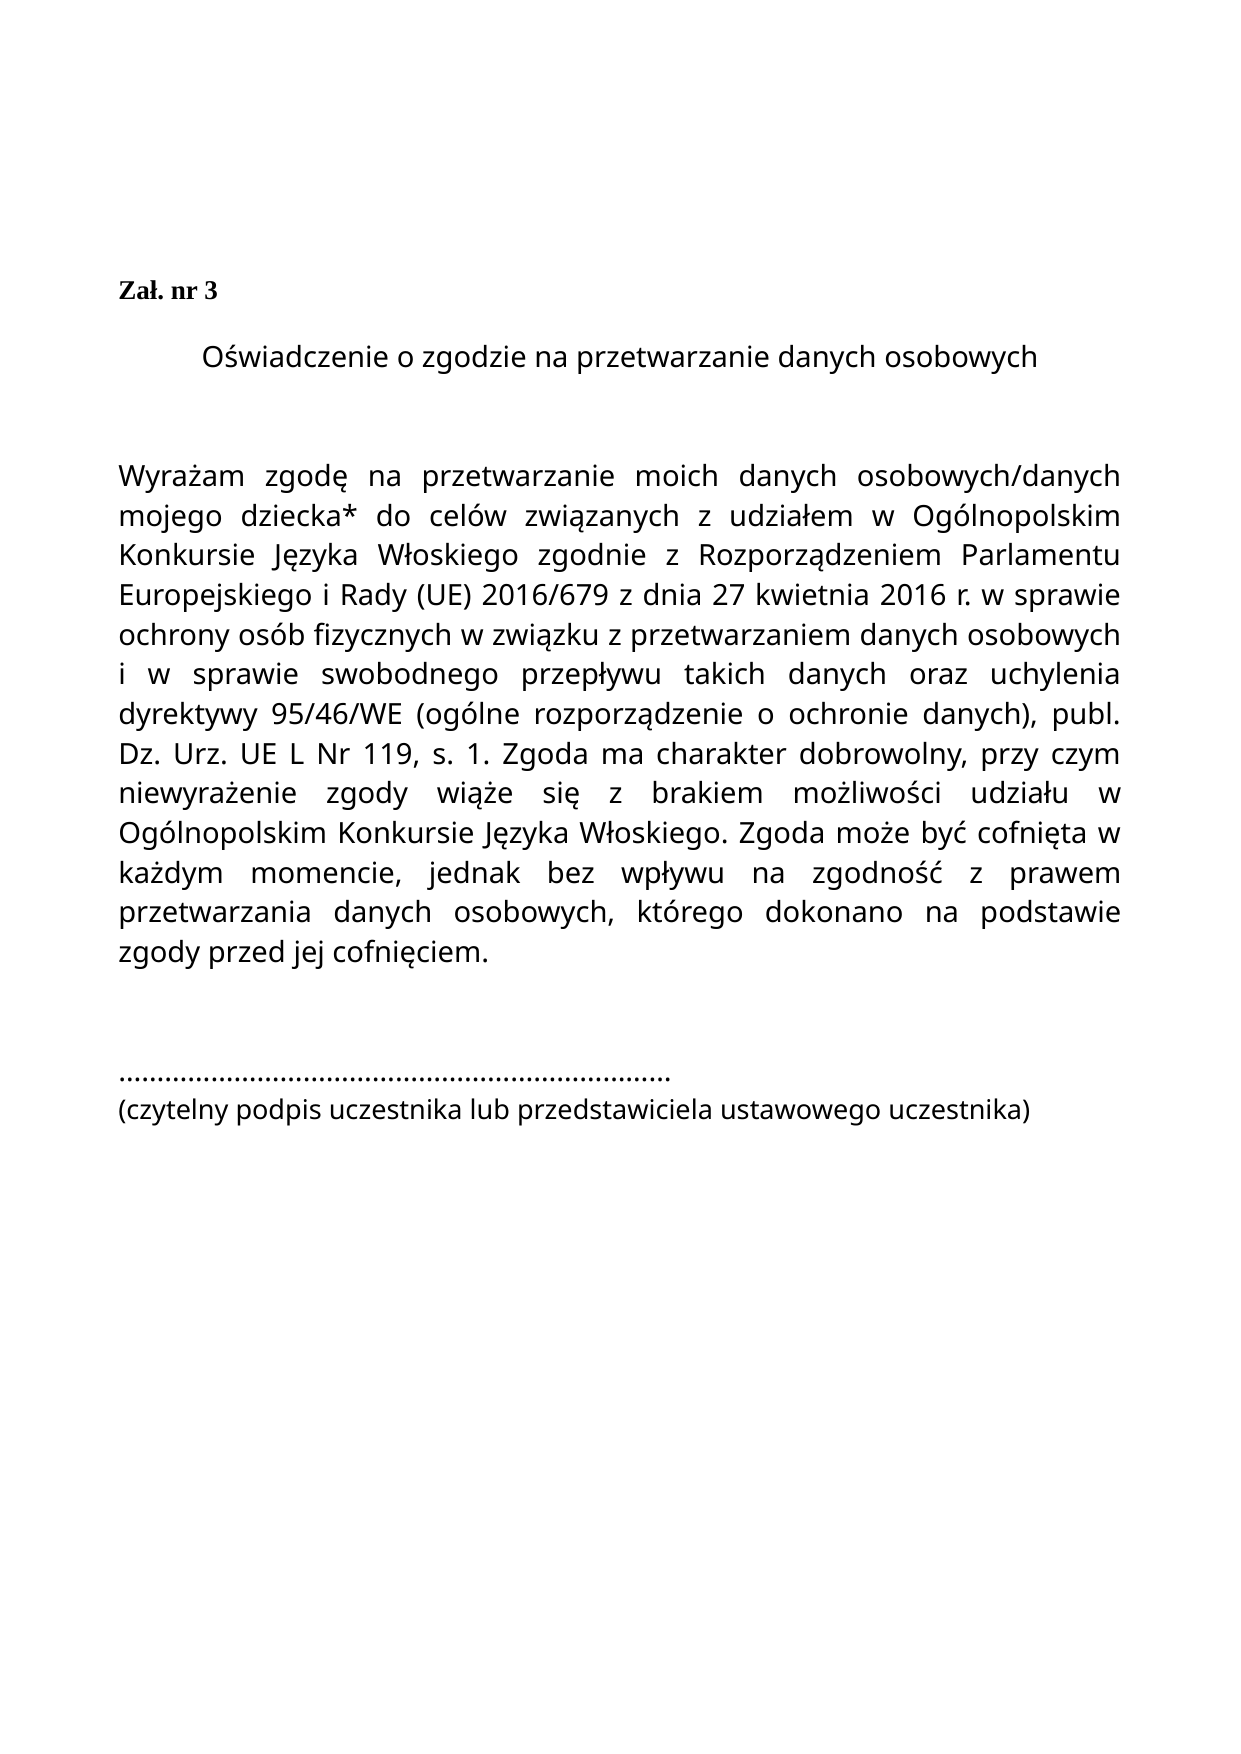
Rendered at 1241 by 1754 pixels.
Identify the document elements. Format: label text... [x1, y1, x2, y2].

text (czytelny podpis uczestnika lub przedstawiciela ustawowego uczestnika) [118, 1090, 1122, 1127]
text ……………………………………………………………… [118, 1051, 1122, 1090]
text Wyrażam zgodę na przetwarzanie moich danych osobowych/danych mojego dziecka* do celów związanych z udziałem w Ogólnopolskim Konkursie Języka Włoskiego zgodnie z Rozporządzeniem Parlamentu Europejskiego i Rady (UE) 2016/679 z dnia 27 kwietnia 2016 r. w sprawie ochrony osób fizycznych w związku z przetwarzaniem danych osobowych i w sprawie swobodnego przepływu takich danych oraz uchylenia dyrektywy 95/46/WE (ogólne rozporządzenie o ochronie danych), publ. Dz. Urz. UE L Nr 119, s. 1. Zgoda ma charakter dobrowolny, przy czym niewyrażenie zgody wiąże się z brakiem możliwości udziału w Ogólnopolskim Konkursie Języka Włoskiego. Zgoda może być cofnięta w każdym momencie, jednak bez wpływu na zgodność z prawem przetwarzania danych osobowych, którego dokonano na podstawie zgody przed jej cofnięciem. [118, 455, 1122, 971]
text Zał. nr 3 [118, 274, 1122, 305]
text Oświadczenie o zgodzie na przetwarzanie danych osobowych [118, 336, 1122, 376]
